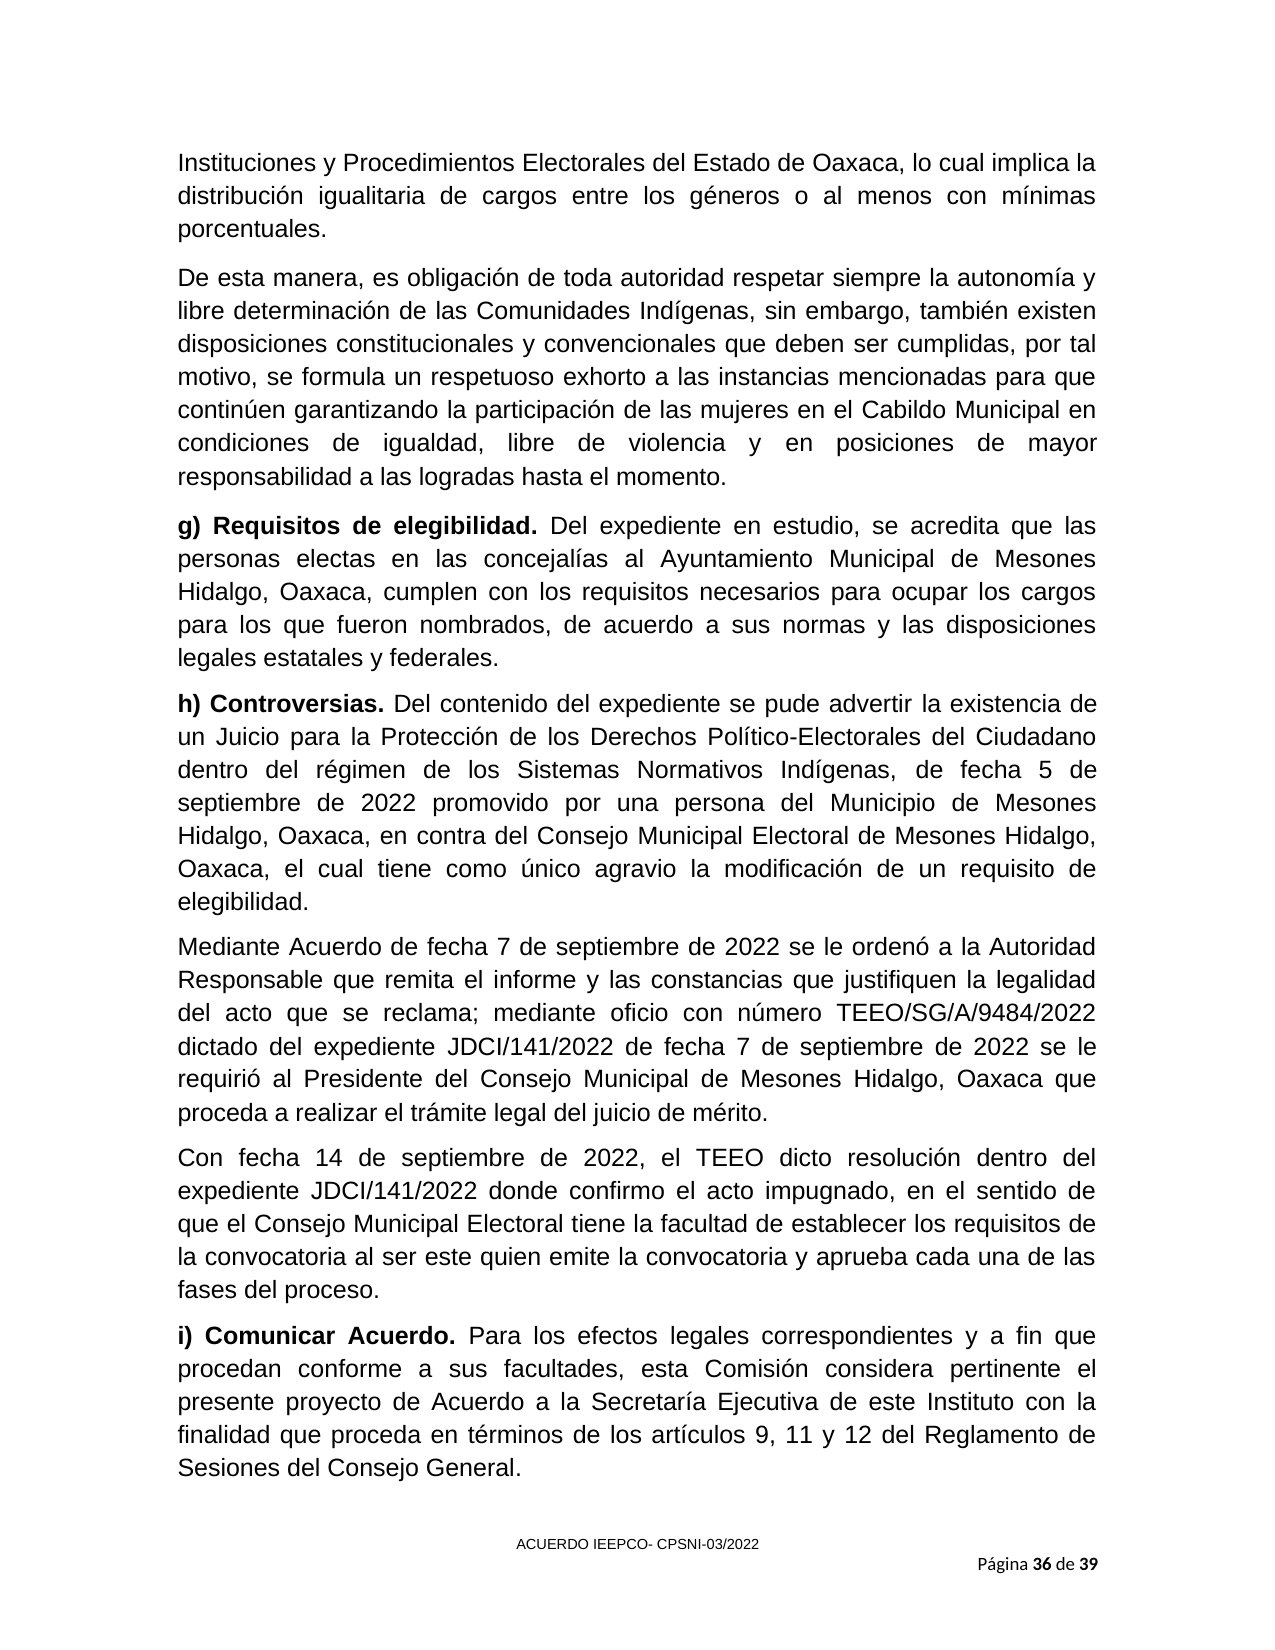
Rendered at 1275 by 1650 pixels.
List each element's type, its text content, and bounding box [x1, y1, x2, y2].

text g) Requisitos de elegibilidad. Del expediente en estudio, se acredita que las personas electas en las concejalías al Ayuntamiento Municipal de Mesones Hidalgo, Oaxaca, cumplen con los requisitos necesarios para ocupar los cargos para los que fueron nombrados, de acuerdo a sus normas y las disposiciones legales estatales y federales. [177, 511, 1098, 672]
text Con fecha 14 de septiembre de 2022, el TEEO dicto resolución dentro del expediente JDCI/141/2022 donde confirmo el acto impugnado, en el sentido de que el Consejo Municipal Electoral tiene la facultad de establecer los requisitos de la convocatoria al ser este quien emite la convocatoria y aprueba cada una de las fases del proceso. [177, 1143, 1098, 1304]
text i) Comunicar Acuerdo. Para los efectos legales correspondientes y a fin que procedan conforme a sus facultades, esta Comisión considera pertinente el presente proyecto de Acuerdo a la Secretaría Ejecutiva de este Instituto con la finalidad que proceda en términos de los artículos 9, 11 y 12 del Reglamento de Sesiones del Consejo General. [177, 1321, 1098, 1481]
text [177, 148, 1098, 242]
text De esta manera, es obligación de toda autoridad respetar siempre la autonomía y libre determinación de las Comunidades Indígenas, sin embargo, también existen disposiciones constitucionales y convencionales que deben ser cumplidas, por tal motivo, se formula un respetuoso exhorto a las instancias mencionadas para que continúen garantizando la participación de las mujeres en el Cabildo Municipal en condiciones de igualdad, libre de violencia y en posiciones de mayor responsabilidad a las logradas hasta el momento. [177, 263, 1098, 490]
text Mediante Acuerdo de fecha 7 de septiembre de 2022 se le ordenó a la Autoridad Responsable que remita el informe y las constancias que justifiquen la legalidad del acto que se reclama; mediante oficio con número TEEO/SG/A/9484/2022 dictado del expediente JDCI/141/2022 de fecha 7 de septiembre de 2022 se le requirió al Presidente del Consejo Municipal de Mesones Hidalgo, Oaxaca que proceda a realizar el trámite legal del juicio de mérito. [177, 932, 1098, 1126]
text h) Controversias. Del contenido del expediente se pude advertir la existencia de un Juicio para la Protección de los Derechos Político-Electorales del Ciudadano dentro del régimen de los Sistemas Normativos Indígenas, de fecha 5 de septiembre de 2022 promovido por una persona del Municipio de Mesones Hidalgo, Oaxaca, en contra del Consejo Municipal Electoral de Mesones Hidalgo, Oaxaca, el cual tiene como único agravio la modificación de un requisito de elegibilidad. [177, 689, 1098, 916]
